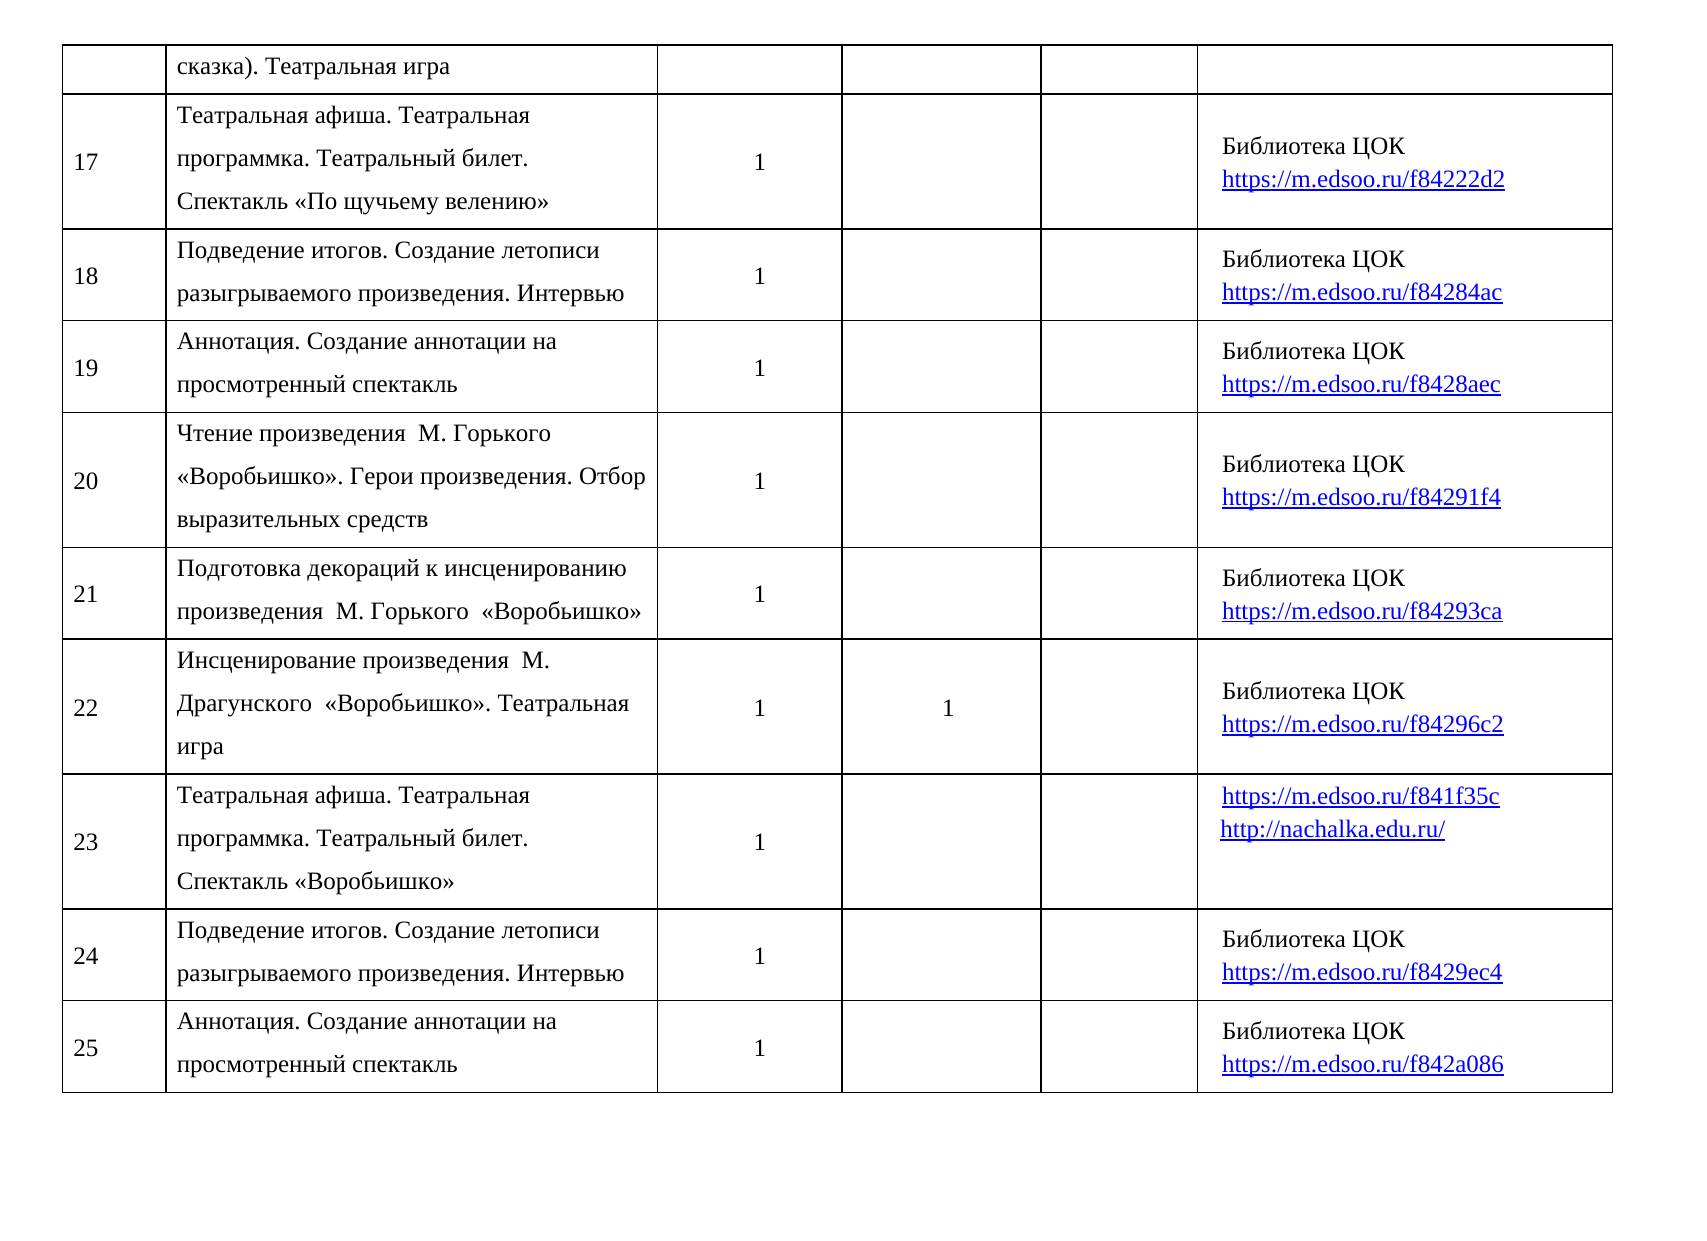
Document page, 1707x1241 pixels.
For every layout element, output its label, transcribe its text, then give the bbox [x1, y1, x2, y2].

table_cell 17 [63, 95, 165, 228]
table_cell Театральная афиша. Театральная программка. Театральный билет. Спектакль «Воробьишко» [167, 775, 657, 908]
table_cell [843, 775, 1040, 908]
table_cell 25 [63, 1001, 165, 1091]
table_cell Библиотека ЦОК https://m.edsoo.ru/f84222d2 [1198, 95, 1612, 228]
table_cell Библиотека ЦОК https://m.edsoo.ru/f84291f4 [1198, 413, 1612, 546]
table_cell [1042, 321, 1197, 411]
table_cell Инсценирование произведения М. Драгунского «Воробьишко». Театральная игра [167, 640, 657, 773]
table_cell Библиотека ЦОК https://m.edsoo.ru/f8429ec4 [1198, 910, 1612, 1000]
table_cell 1 [658, 321, 841, 411]
table_cell 23 [63, 775, 165, 908]
table_cell [1042, 640, 1197, 773]
table_cell [843, 910, 1040, 1000]
table_cell Библиотека ЦОК https://m.edsoo.ru/f842a086 [1198, 1001, 1612, 1091]
table_cell [843, 321, 1040, 411]
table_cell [1198, 46, 1612, 93]
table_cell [167, 46, 657, 93]
table_cell [1042, 775, 1197, 908]
table_cell Чтение произведения М. Горького «Воробьишко». Герои произведения. Отбор выразительных средств [167, 413, 657, 546]
table_cell 1 [658, 775, 841, 908]
table_cell Библиотека ЦОК https://m.edsoo.ru/f84293ca [1198, 548, 1612, 638]
table_cell Библиотека ЦОК https://m.edsoo.ru/f84296c2 [1198, 640, 1612, 773]
table_cell [1042, 230, 1197, 320]
table_cell 1 [658, 640, 841, 773]
table_cell 16 [63, 46, 165, 93]
table_cell [1042, 548, 1197, 638]
table_cell 19 [63, 321, 165, 411]
table_cell 1 [658, 548, 841, 638]
table_cell [843, 548, 1040, 638]
table_cell 1 [658, 46, 841, 93]
table_cell 1 [843, 46, 1040, 93]
table_cell 1 [843, 640, 1040, 773]
table_cell Библиотека ЦОК https://m.edsoo.ru/f84284ac [1198, 230, 1612, 320]
table_cell 1 [658, 1001, 841, 1091]
table_cell [1042, 1001, 1197, 1091]
table_cell 18 [63, 230, 165, 320]
table_cell Подготовка декораций к инсценированию произведения М. Горького «Воробьишко» [167, 548, 657, 638]
table_cell [1042, 413, 1197, 546]
table_cell 21 [63, 548, 165, 638]
table_cell Театральная афиша. Театральная программка. Театральный билет. Спектакль «По щучьему велению» [167, 95, 657, 228]
table_cell Аннотация. Создание аннотации на просмотренный спектакль [167, 321, 657, 411]
table_cell 22 [63, 640, 165, 773]
table_cell [843, 230, 1040, 320]
table_cell [1042, 95, 1197, 228]
table_cell Аннотация. Создание аннотации на просмотренный спектакль [167, 1001, 657, 1091]
table_cell Подведение итогов. Создание летописи разыгрываемого произведения. Интервью [167, 910, 657, 1000]
table_cell Подведение итогов. Создание летописи разыгрываемого произведения. Интервью [167, 230, 657, 320]
table_cell https://m.edsoo.ru/f841f35c http://nachalka.edu.ru/ [1198, 775, 1612, 908]
table_cell 1 [658, 230, 841, 320]
table_cell 1 [658, 95, 841, 228]
table_cell 1 [658, 413, 841, 546]
table_cell 1 [658, 910, 841, 1000]
table_cell [843, 413, 1040, 546]
table_cell 20 [63, 413, 165, 546]
table_cell [1042, 46, 1197, 93]
table_cell [843, 95, 1040, 228]
table_cell [843, 1001, 1040, 1091]
table_cell 24 [63, 910, 165, 1000]
table_cell [1042, 910, 1197, 1000]
table_cell Библиотека ЦОК https://m.edsoo.ru/f8428aec [1198, 321, 1612, 411]
